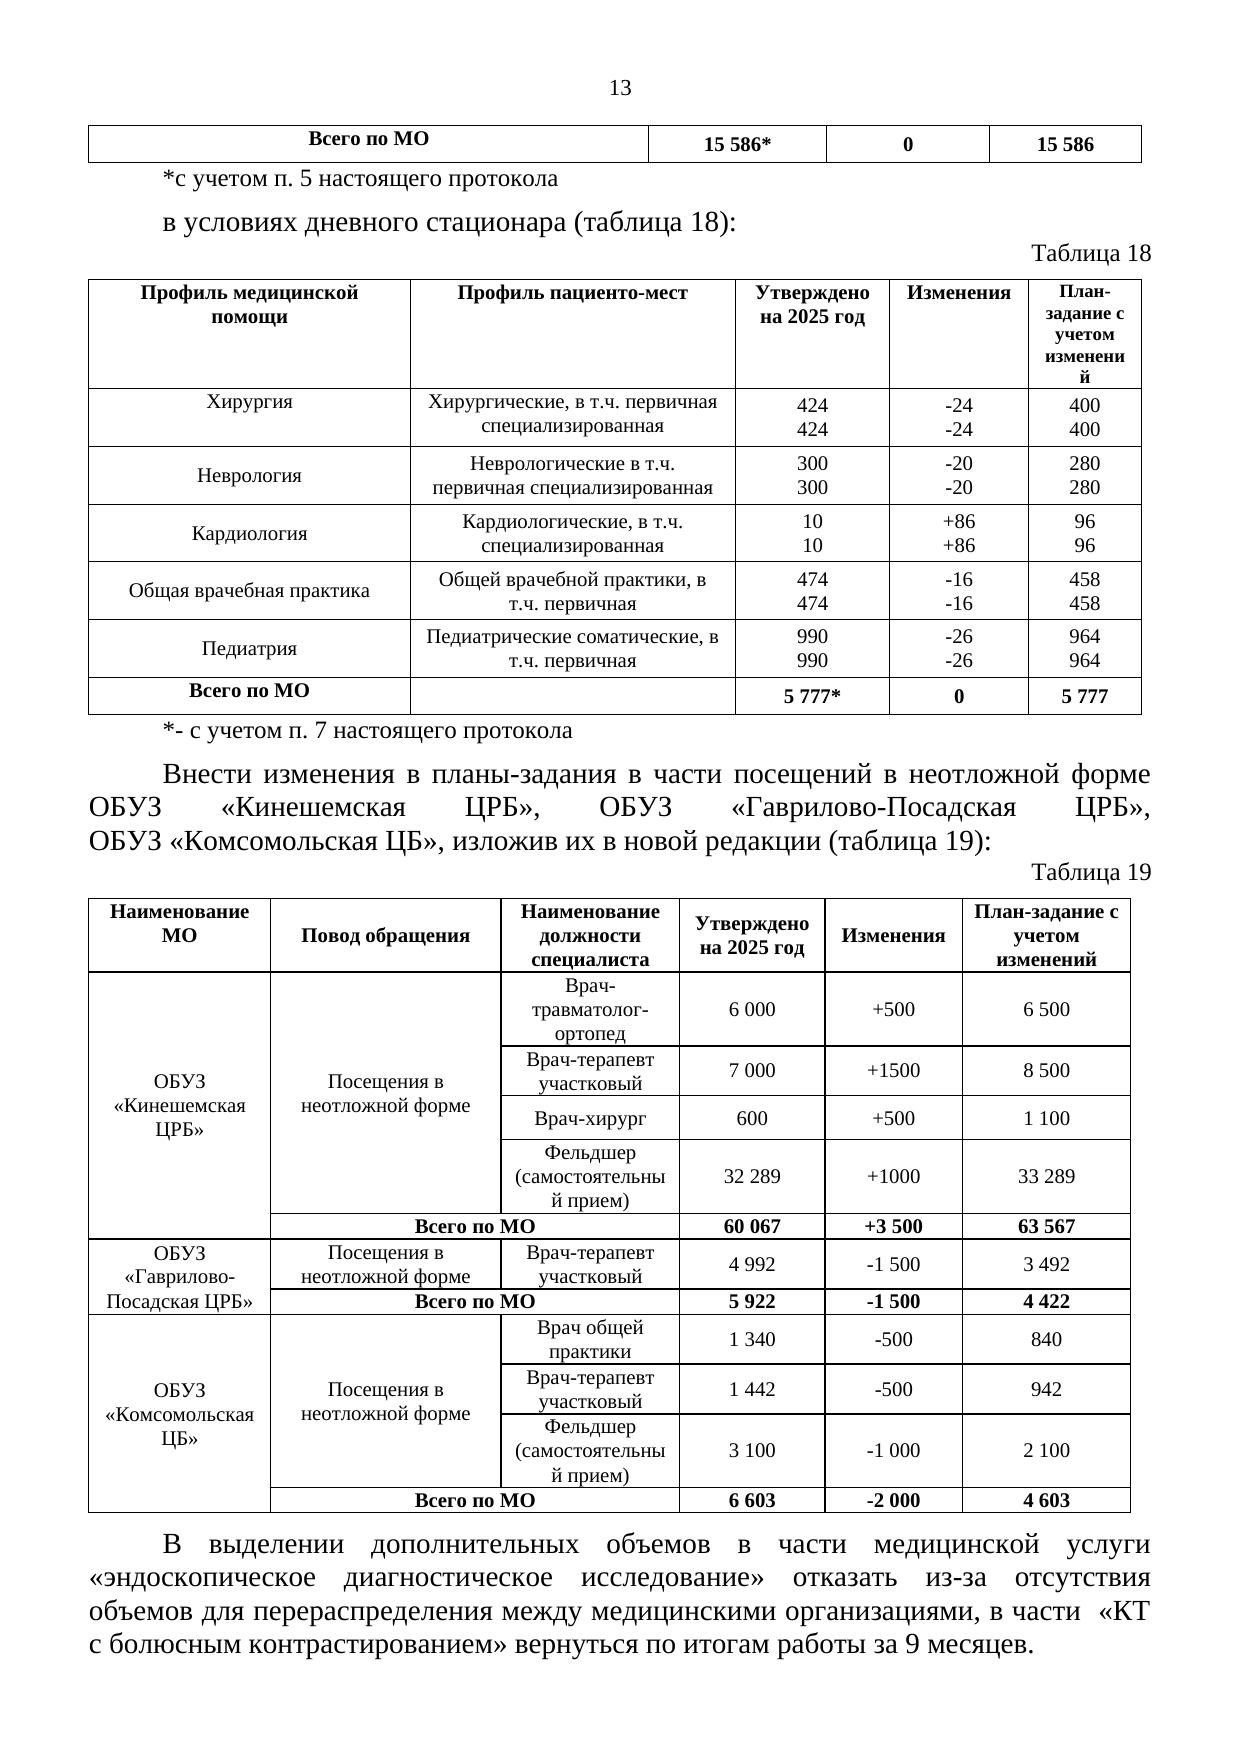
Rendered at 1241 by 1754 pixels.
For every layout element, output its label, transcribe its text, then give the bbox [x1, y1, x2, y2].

table_header План-задание с учетом изменений [1029, 280, 1141, 388]
table_cell -1 000 [826, 1415, 962, 1487]
table_cell +3 500 [826, 1214, 962, 1238]
table_cell Посещения в неотложной форме [271, 1240, 500, 1288]
table_cell 10 10 [736, 505, 889, 561]
table_cell Хирургия [89, 389, 410, 446]
table_header Изменения [890, 280, 1028, 388]
table_cell 2 100 [963, 1415, 1130, 1487]
table_cell 6 500 [963, 973, 1130, 1045]
table_cell Неврология [89, 447, 410, 503]
table_cell Всего по МО [271, 1290, 679, 1313]
table_cell 5 922 [680, 1290, 824, 1313]
table_cell 7 000 [680, 1047, 824, 1094]
table_cell Кардиология [89, 505, 410, 561]
table_cell Всего по МО [271, 1488, 679, 1512]
table_header Профиль медицинской помощи [89, 280, 410, 388]
table_cell Посещения в неотложной форме [271, 1315, 500, 1487]
table_cell Общей врачебной практики, в т.ч. первичная [411, 562, 735, 619]
table_header Повод обращения [271, 899, 500, 971]
table_cell 1 100 [963, 1096, 1130, 1139]
table_cell -16 -16 [890, 562, 1028, 619]
table_cell Педиатрические соматические, в т.ч. первичная [411, 620, 735, 677]
table_cell 8 500 [963, 1047, 1130, 1094]
table_cell 32 289 [680, 1140, 824, 1212]
table_cell Общая врачебная практика [89, 562, 410, 619]
table_cell 33 289 [963, 1140, 1130, 1212]
table_cell 400 400 [1029, 389, 1141, 446]
table_cell Врач-травматолог-ортопед [502, 973, 679, 1045]
table_cell ОБУЗ «Гаврилово-Посадская ЦРБ» [89, 1240, 270, 1313]
table_cell 5 777* [736, 678, 889, 714]
table_cell -500 [826, 1315, 962, 1363]
table_cell 4 603 [963, 1488, 1130, 1512]
table_cell 6 603 [680, 1488, 824, 1512]
table_cell Всего по МО [89, 678, 410, 714]
table_cell -24 -24 [890, 389, 1028, 446]
table_cell -2 000 [826, 1488, 962, 1512]
table_cell ОБУЗ «Кинешемская ЦРБ» [89, 973, 270, 1238]
table_header Профиль пациенто-мест [411, 280, 735, 388]
table_cell +500 [826, 1096, 962, 1139]
table_cell +86 +86 [890, 505, 1028, 561]
table_cell Фельдшер (самостоятельный прием) [502, 1140, 679, 1212]
table_cell Всего по МО [271, 1214, 679, 1238]
table_cell Врач-терапевт участковый [502, 1365, 679, 1413]
table_cell 15 586* [649, 126, 826, 162]
table_cell Врач общей практики [502, 1315, 679, 1363]
table_cell 280 280 [1029, 447, 1141, 503]
table_cell 942 [963, 1365, 1130, 1413]
table_cell -1 500 [826, 1240, 962, 1288]
table_cell Посещения в неотложной форме [271, 973, 500, 1212]
table_header План-задание с учетом изменений [963, 899, 1130, 971]
list Внести изменения в планы-задания в части посещений в неотложной форме ОБУЗ «Кинешемская ЦРБ», ОБУЗ «Гаврилово-Посадская ЦРБ», ОБУЗ «Комсомольская ЦБ», изложив их в новой редакции (таблица 19): [89, 756, 1152, 857]
table_cell 474 474 [736, 562, 889, 619]
table_cell Врач-хирург [502, 1096, 679, 1139]
table_cell 300 300 [736, 447, 889, 503]
table_cell 6 000 [680, 973, 824, 1045]
table_cell 96 96 [1029, 505, 1141, 561]
table_cell 424 424 [736, 389, 889, 446]
table_header Наименование МО [89, 899, 270, 971]
table_cell Неврологические в т.ч. первичная специализированная [411, 447, 735, 503]
table_cell 5 777 [1029, 678, 1141, 714]
table_cell 990 990 [736, 620, 889, 677]
table_cell 4 422 [963, 1290, 1130, 1313]
table_cell 0 [827, 126, 989, 162]
table_cell ОБУЗ «Комсомольская ЦБ» [89, 1315, 270, 1512]
table_header Изменения [826, 899, 962, 971]
list В выделении дополнительных объемов в части медицинской услуги «эндоскопическое диагностическое исследование» отказать из-за отсутствия объемов для перераспределения между медицинскими организациями, в части «КТ с болюсным контрастированием» вернуться по итогам работы за 9 месяцев. [89, 1526, 1152, 1660]
table_cell 0 [890, 678, 1028, 714]
table_cell -26 -26 [890, 620, 1028, 677]
table_cell 1 340 [680, 1315, 824, 1363]
table_cell -1 500 [826, 1290, 962, 1313]
table_cell 63 567 [963, 1214, 1130, 1238]
table_cell Кардиологические, в т.ч. специализированная [411, 505, 735, 561]
table_cell Хирургические, в т.ч. первичная специализированная [411, 389, 735, 446]
table_cell Врач-терапевт участковый [502, 1047, 679, 1094]
table_cell 1 442 [680, 1365, 824, 1413]
table_header Утверждено на 2025 год [736, 280, 889, 388]
table_cell Фельдшер (самостоятельный прием) [502, 1415, 679, 1487]
table_cell -20 -20 [890, 447, 1028, 503]
table_cell [411, 678, 735, 714]
table_cell 964 964 [1029, 620, 1141, 677]
table_cell 3 100 [680, 1415, 824, 1487]
table_cell -500 [826, 1365, 962, 1413]
table_cell 15 586 [990, 126, 1141, 162]
list *с учетом п. 5 настоящего протокола [89, 163, 1152, 192]
table_cell 60 067 [680, 1214, 824, 1238]
table_cell Всего по МО [89, 126, 648, 162]
table_cell 4 992 [680, 1240, 824, 1288]
table_cell +500 [826, 973, 962, 1045]
table_header Утверждено на 2025 год [680, 899, 824, 971]
table_cell 840 [963, 1315, 1130, 1363]
table_header Наименование должности специалиста [502, 899, 679, 971]
table_cell 3 492 [963, 1240, 1130, 1288]
table_cell 600 [680, 1096, 824, 1139]
table_cell +1000 [826, 1140, 962, 1212]
list Таблица 18 [89, 238, 1152, 267]
table_cell +1500 [826, 1047, 962, 1094]
table_cell 458 458 [1029, 562, 1141, 619]
table_cell Врач-терапевт участковый [502, 1240, 679, 1288]
list *- с учетом п. 7 настоящего протокола [89, 715, 1152, 743]
list Таблица 19 [89, 857, 1152, 885]
table_cell Педиатрия [89, 620, 410, 677]
list в условиях дневного стационара (таблица 18): [89, 204, 1152, 238]
